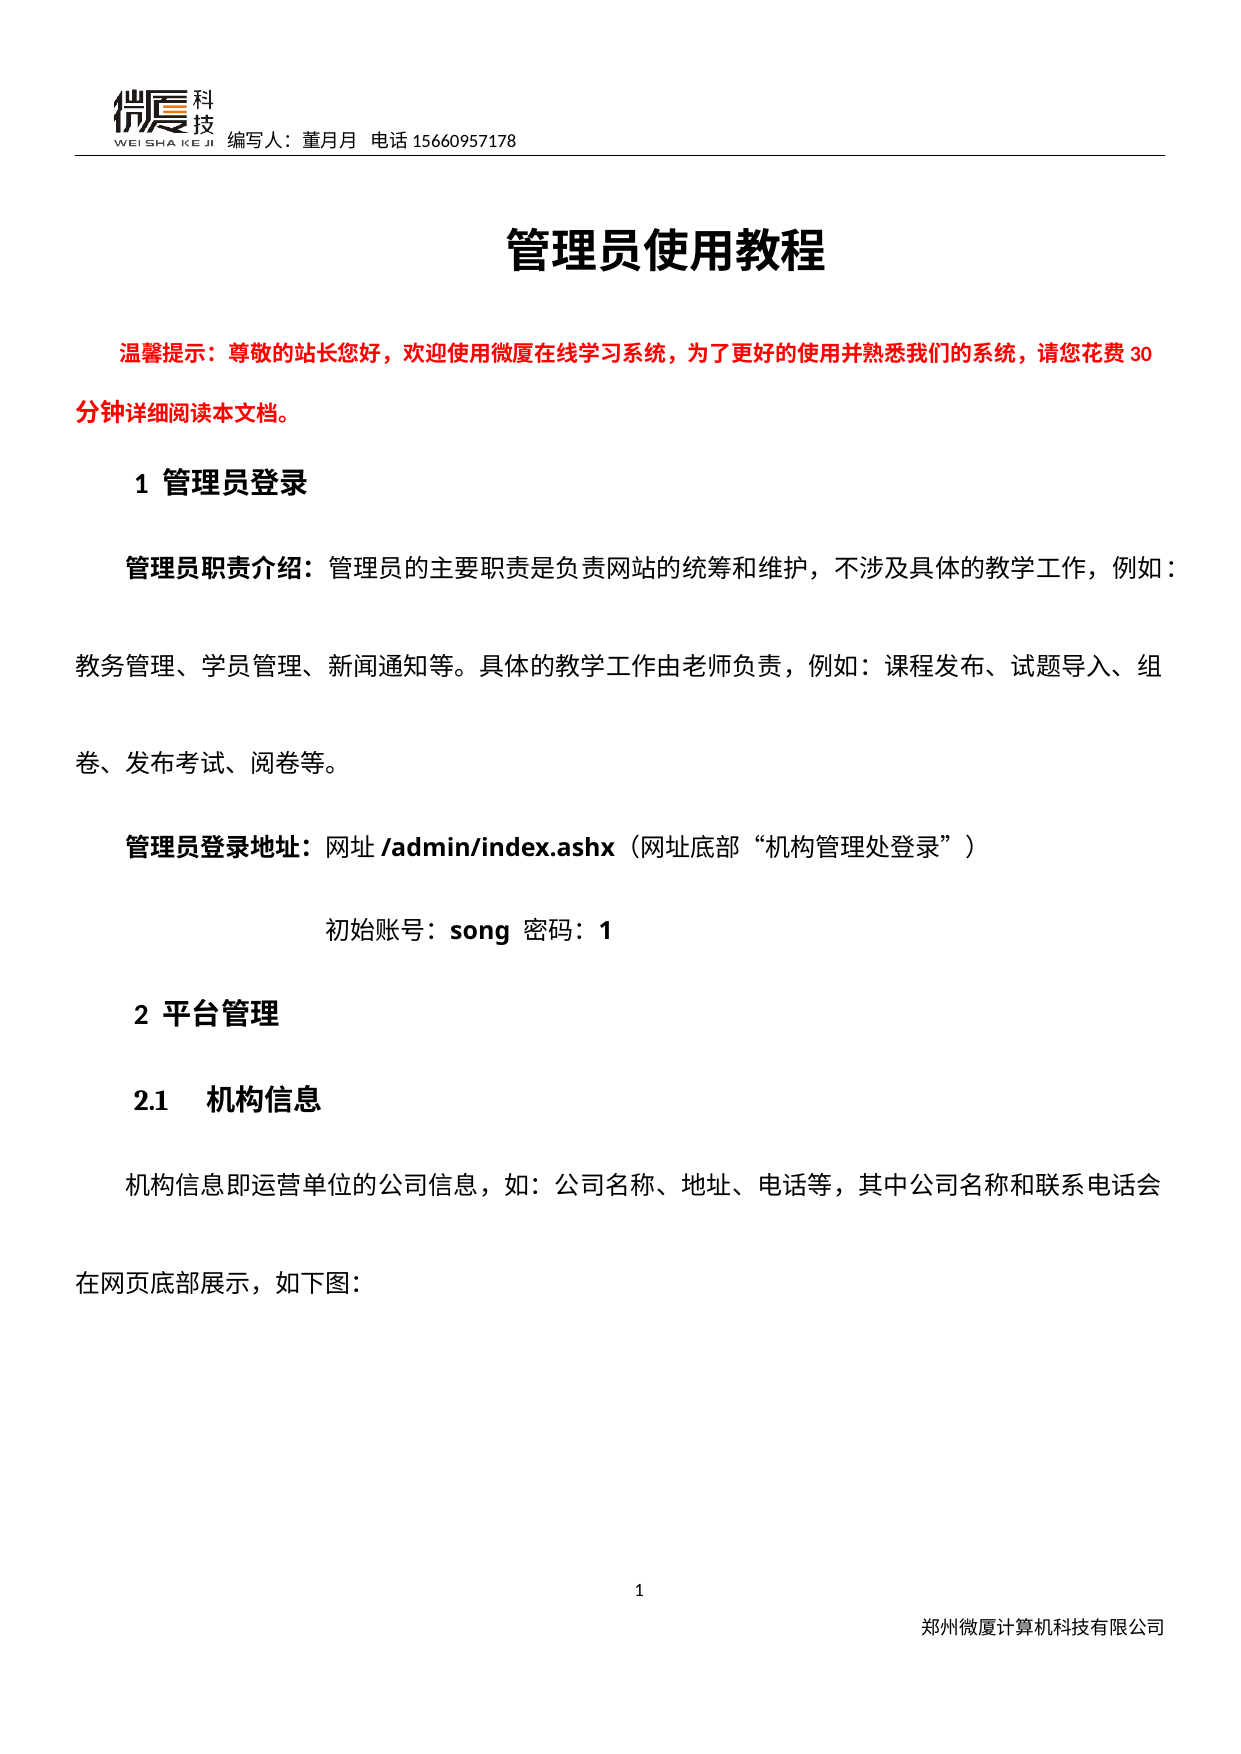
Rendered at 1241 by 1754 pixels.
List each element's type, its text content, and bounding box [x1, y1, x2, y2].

text 温馨提示：尊敬的站长您好，欢迎使用微厦在线学习系统，为了更好的使用并熟悉我们的系统，请您花费30分钟详细阅读本文档。 [75, 336, 1165, 443]
title 管理员使用教程 [75, 199, 1165, 296]
text 初始账号：song 密码：1 [75, 896, 1165, 961]
text 机构信息即运营单位的公司信息，如：公司名称、地址、电话等，其中公司名称和联系电话会在网页底部展示，如下图： [75, 1151, 1165, 1314]
subtitle 平台管理 [75, 979, 1165, 1044]
picture [112, 88, 214, 148]
subtitle 管理员登录 [75, 448, 1165, 513]
subtitle 机构信息 [75, 1065, 1165, 1130]
text 管理员职责介绍：管理员的主要职责是负责网站的统筹和维护，不涉及具体的教学工作，例如：教务管理、学员管理、新闻通知等。具体的教学工作由老师负责，例如：课程发布、试题导入、组卷、发布考试、阅卷等。 [75, 534, 1165, 794]
text 管理员登录地址：网址 /admin/index.ashx（网址底部“机构管理处登录”） [75, 813, 1165, 878]
